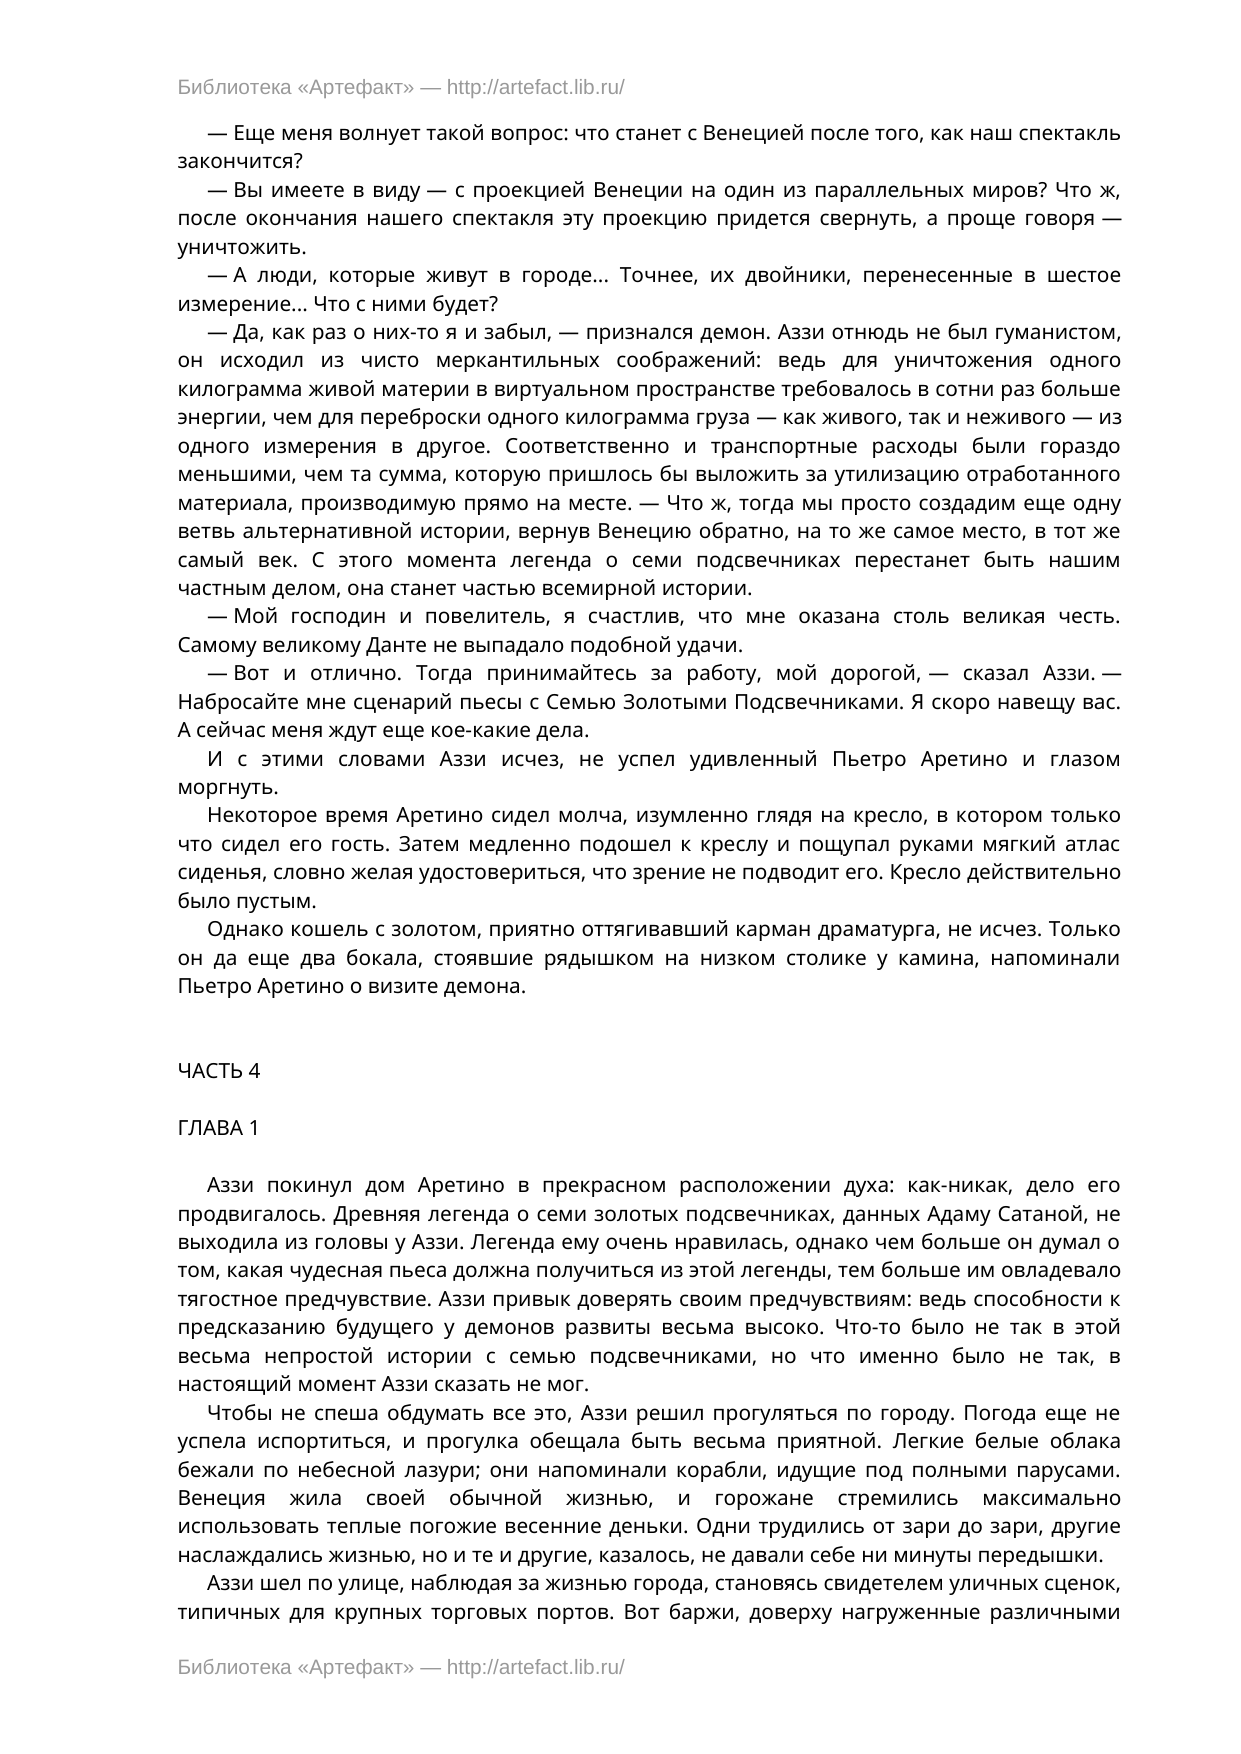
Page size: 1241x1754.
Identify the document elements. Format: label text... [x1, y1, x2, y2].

text — Вы имеете в виду — с проекцией Венеции на один из параллельных миров? Что ж, после окончания нашего спектакля эту проекцию придется свернуть, а проще говоря — уничтожить. [177, 175, 1122, 260]
text Некоторое время Аретино сидел молча, изумленно глядя на кресло, в котором только что сидел его гость. Затем медленно подошел к креслу и пощупал руками мягкий атлас сиденья, словно желая удостовериться, что зрение не подводит его. Кресло действительно было пустым. [177, 801, 1122, 914]
text И с этими словами Аззи исчез, не успел удивленный Пьетро Аретино и глазом моргнуть. [177, 744, 1122, 801]
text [177, 1568, 1122, 1625]
text Аззи покинул дом Аретино в прекрасном расположении духа: как-никак, дело его продвигалось. Древняя легенда о семи золотых подсвечниках, данных Адаму Сатаной, не выходила из головы у Аззи. Легенда ему очень нравилась, однако чем больше он думал о том, какая чудесная пьеса должна получиться из этой легенды, тем больше им овладевало тягостное предчувствие. Аззи привык доверять своим предчувствиям: ведь способности к предсказанию будущего у демонов развиты весьма высоко. Что-то было не так в этой весьма непростой истории с семью подсвечниками, но что именно было не так, в настоящий момент Аззи сказать не мог. [177, 1170, 1122, 1398]
text Чтобы не спеша обдумать все это, Аззи решил прогуляться по городу. Погода еще не успела испортиться, и прогулка обещала быть весьма приятной. Легкие белые облака бежали по небесной лазури; они напоминали корабли, идущие под полными парусами. Венеция жила своей обычной жизнью, и горожане стремились максимально использовать теплые погожие весенние деньки. Одни трудились от зари до зари, другие наслаждались жизнью, но и те и другие, казалось, не давали себе ни минуты передышки. [177, 1398, 1122, 1568]
text ЧАСТЬ 4 [177, 1057, 1122, 1085]
text Однако кошель с золотом, приятно оттягивавший карман драматурга, не исчез. Только он да еще два бокала, стоявшие рядышком на низком столике у камина, напоминали Пьетро Аретино о визите демона. [177, 914, 1122, 1000]
text ГЛАВА 1 [177, 1113, 1122, 1142]
text — Еще меня волнует такой вопрос: что станет с Венецией после того, как наш спектакль закончится? [177, 118, 1122, 175]
text — Мой господин и повелитель, я счастлив, что мне оказана столь великая честь. Самому великому Данте не выпадало подобной удачи. [177, 602, 1122, 658]
text — А люди, которые живут в городе... Точнее, их двойники, перенесенные в шестое измерение... Что с ними будет? [177, 260, 1122, 317]
text — Вот и отлично. Тогда принимайтесь за работу, мой дорогой, — сказал Аззи. — Набросайте мне сценарий пьесы с Семью Золотыми Подсвечниками. Я скоро навещу вас. А сейчас меня ждут еще кое-какие дела. [177, 658, 1122, 744]
text — Да, как раз о них-то я и забыл, — признался демон. Аззи отнюдь не был гуманистом, он исходил из чисто меркантильных соображений: ведь для уничтожения одного килограмма живой материи в виртуальном пространстве требовалось в сотни раз больше энергии, чем для переброски одного килограмма груза — как живого, так и неживого — из одного измерения в другое. Соответственно и транспортные расходы были гораздо меньшими, чем та сумма, которую пришлось бы выложить за утилизацию отработанного материала, производимую прямо на месте. — Что ж, тогда мы просто создадим еще одну ветвь альтернативной истории, вернув Венецию обратно, на то же самое место, в тот же самый век. С этого момента легенда о семи подсвечниках перестанет быть нашим частным делом, она станет частью всемирной истории. [177, 317, 1122, 602]
